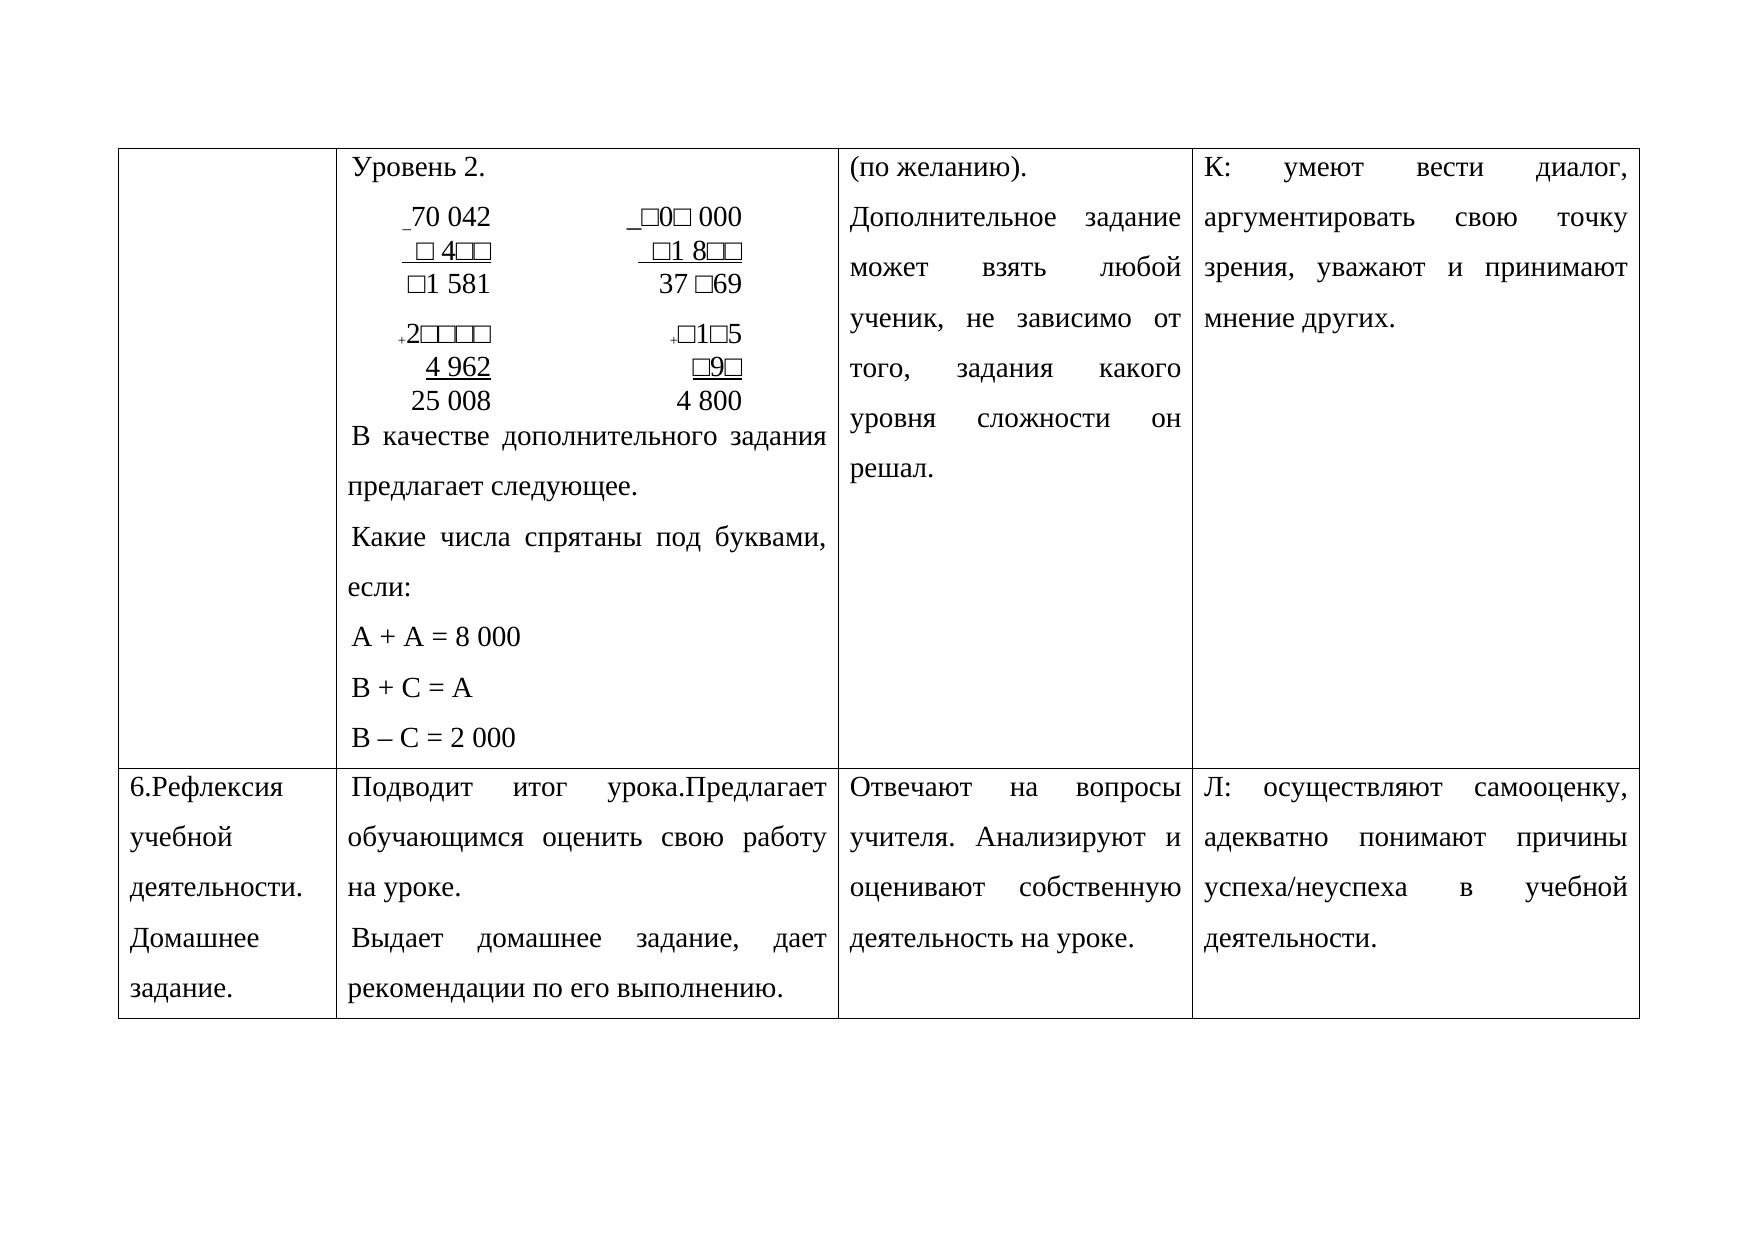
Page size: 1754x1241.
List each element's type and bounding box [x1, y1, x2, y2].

table_cell [119, 769, 336, 1018]
table_cell [119, 149, 336, 768]
table_cell [1193, 769, 1639, 1018]
table_cell [839, 769, 1192, 1018]
table_cell [337, 149, 838, 768]
table_cell [839, 149, 1192, 768]
table_cell [1193, 149, 1639, 768]
table_cell [337, 769, 838, 1018]
